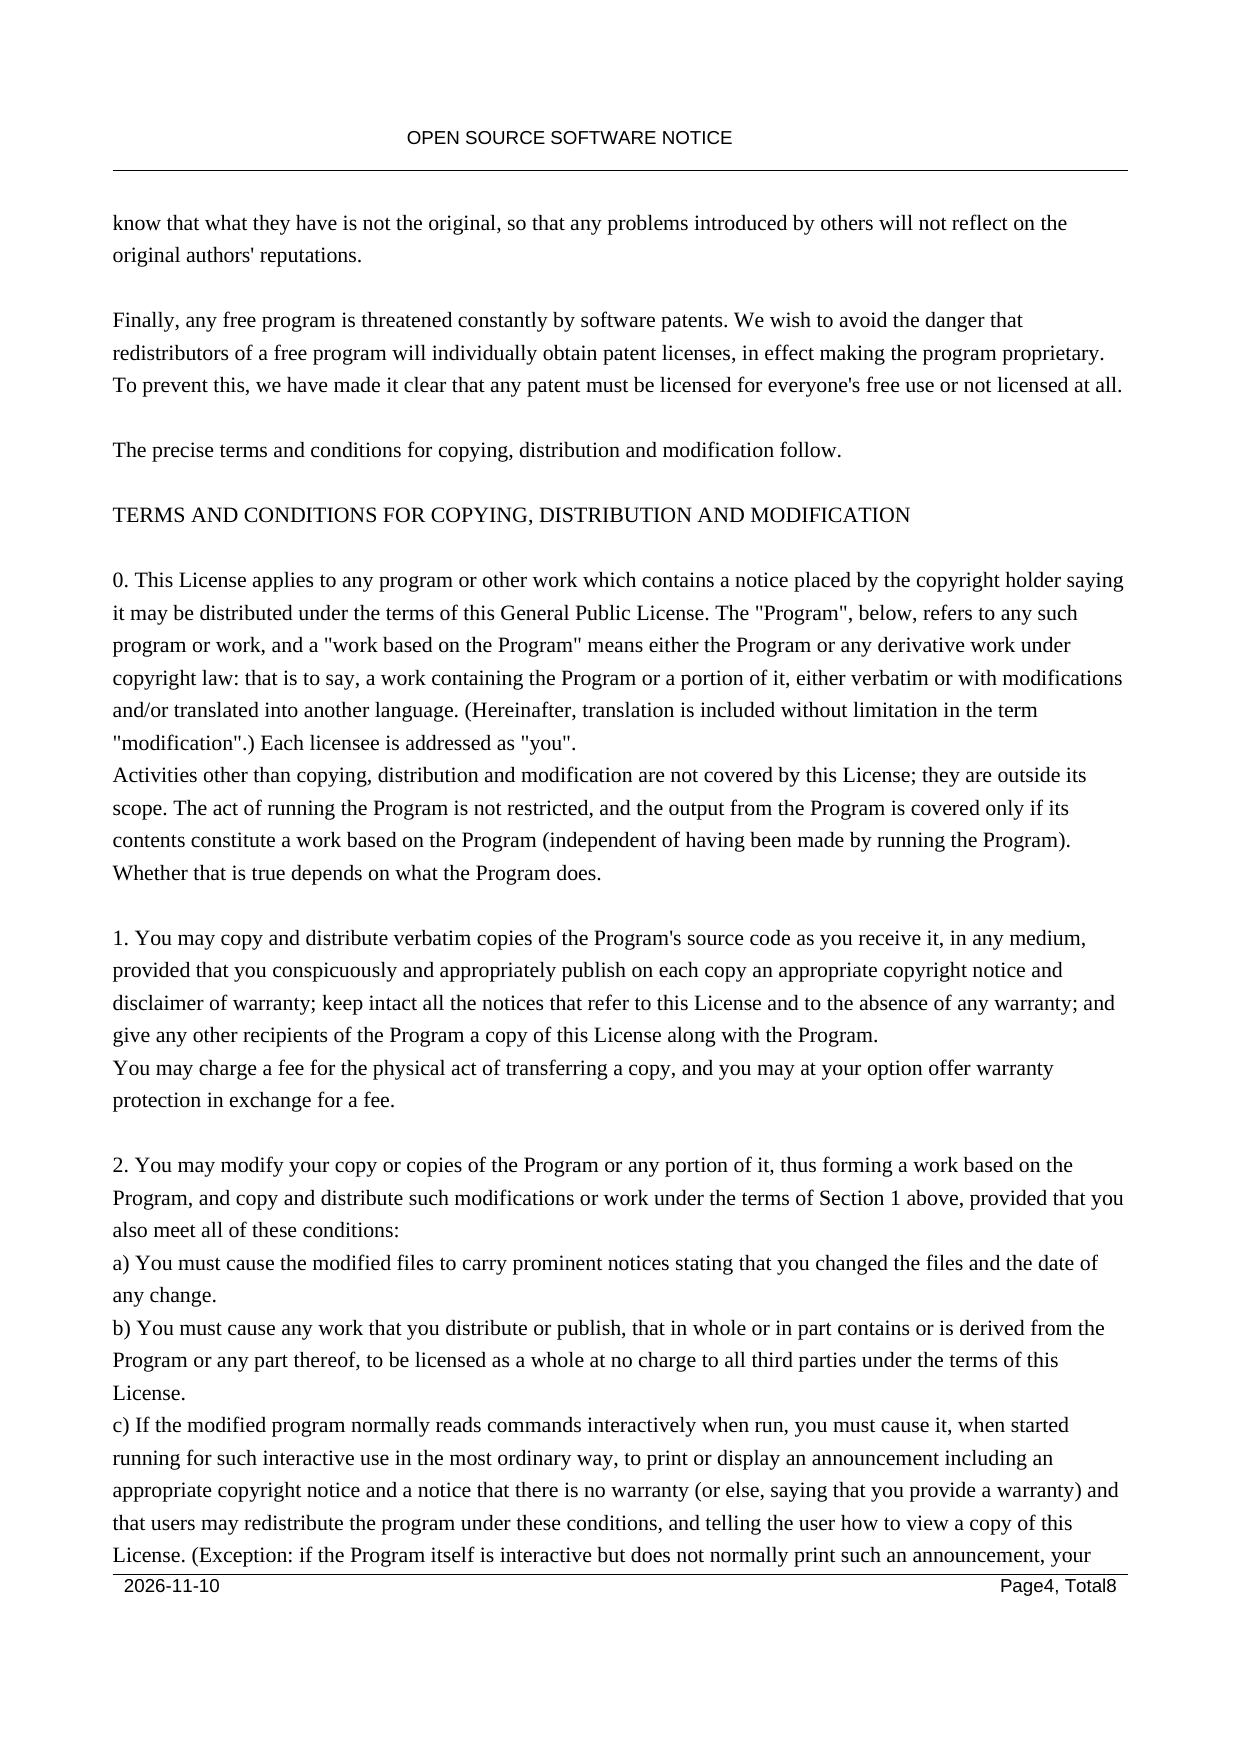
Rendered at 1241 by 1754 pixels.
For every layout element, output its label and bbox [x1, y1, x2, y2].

text [112, 206, 1128, 1571]
